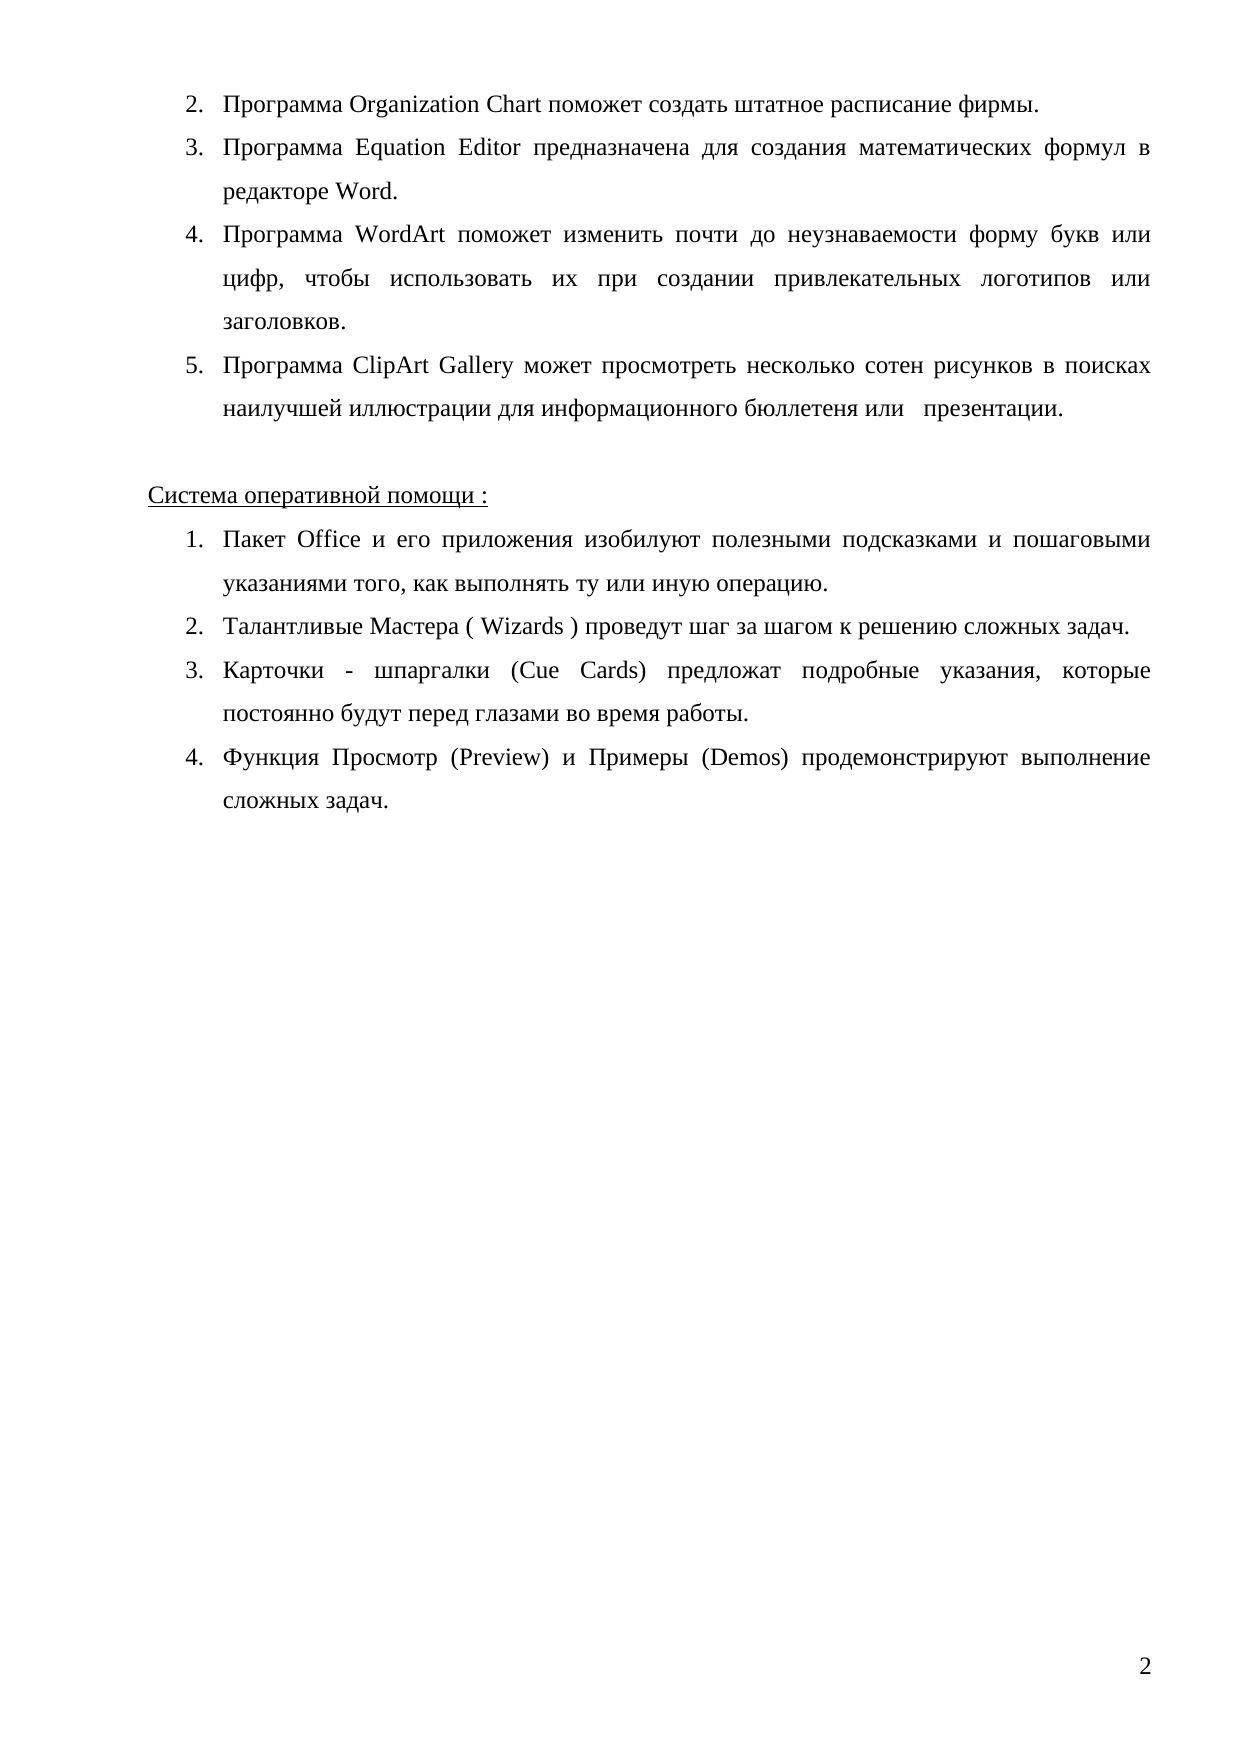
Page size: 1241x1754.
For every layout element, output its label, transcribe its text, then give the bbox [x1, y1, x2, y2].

list Программа Equation Editor предназначена для создания математических формул в редакторе Word. [185, 132, 1152, 205]
list Программа WordArt поможет изменить почти до неузнаваемости форму букв или цифр, чтобы использовать их при создании привлекательных логотипов или заголовков. [185, 219, 1152, 335]
text Система оперативной помощи : [148, 480, 1152, 509]
list Функция Просмотр (Preview) и Примеры (Demos) продемонстрируют выполнение сложных задач. [185, 742, 1152, 814]
list Программа Organization Chart поможет создать штатное расписание фирмы. [185, 88, 1152, 118]
list Талантливые Мастера ( Wizards ) проведут шаг за шагом к решению сложных задач. [185, 611, 1152, 640]
list Пакет Office и его приложения изобилуют полезными подсказками и пошаговыми указаниями того, как выполнять ту или иную операцию. [185, 524, 1152, 597]
list Карточки - шпаргалки (Cue Cards) предложат подробные указания, которые постоянно будут перед глазами во время работы. [185, 654, 1152, 727]
list Программа ClipArt Gallery может просмотреть несколько сотен рисунков в поисках наилучшей иллюстрации для информационного бюллетеня или презентации. [185, 350, 1152, 422]
